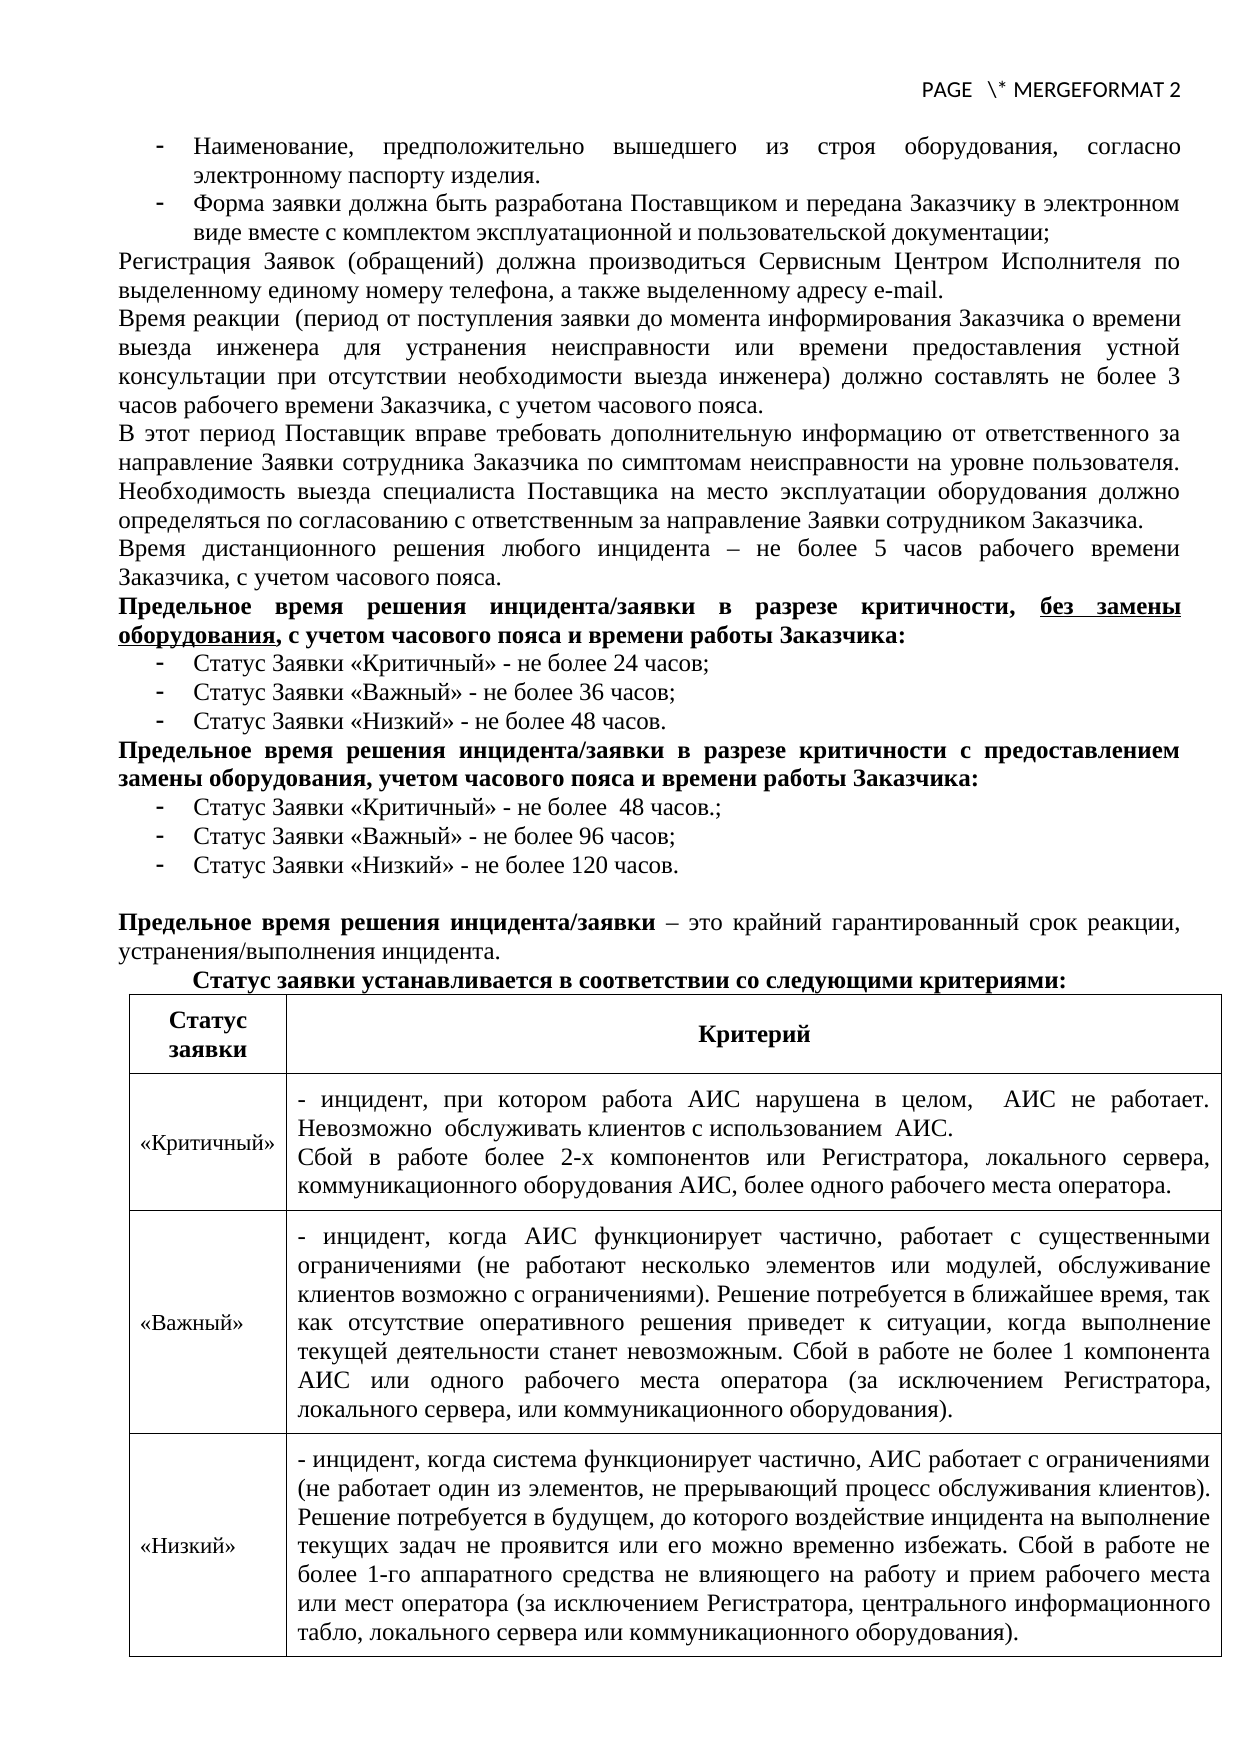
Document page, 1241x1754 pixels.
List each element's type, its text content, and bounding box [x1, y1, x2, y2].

text Регистрация Заявок (обращений) должна производиться Сервисным Центром Исполнителя по выделенному единому номеру телефона, а также выделенному адресу e-mail. [118, 246, 1181, 303]
text Предельное время решения инцидента/заявки в разрезе критичности с предоставлением замены оборудования, учетом часового пояса и времени работы Заказчика: [118, 735, 1181, 792]
text В этот период Поставщик вправе требовать дополнительную информацию от ответственного за направление Заявки сотрудника Заказчика по симптомам неисправности на уровне пользователя. Необходимость выезда специалиста Поставщика на место эксплуатации оборудования должно определяться по согласованию с ответственным за направление Заявки сотрудником Заказчика. [118, 418, 1181, 533]
table_cell - инцидент, при котором работа АИС нарушена в целом, АИС не работает. Невозможно обслуживать клиентов с использованием АИС. Сбой в работе более 2-х компонентов или Регистратора, локального сервера, коммуникационного оборудования АИС, более одного рабочего места оператора. [287, 1074, 1221, 1210]
table_cell «Важный» [130, 1211, 286, 1433]
text Время реакции (период от поступления заявки до момента информирования Заказчика о времени выезда инженера для устранения неисправности или времени предоставления устной консультации при отсутствии необходимости выезда инженера) должно составлять не более 3 часов рабочего времени Заказчика, с учетом часового пояса. [118, 303, 1181, 418]
text Предельное время решения инцидента/заявки – это крайний гарантированный срок реакции, устранения/выполнения инцидента. [118, 907, 1181, 965]
table_cell «Критичный» [130, 1074, 286, 1210]
list Статус Заявки «Низкий» - не более 48 часов. [156, 706, 1181, 735]
table_header Статус заявки [130, 995, 286, 1073]
list Статус Заявки «Критичный» - не более 48 часов.; [156, 792, 1181, 821]
list Статус Заявки «Низкий» - не более 120 часов. [156, 850, 1181, 878]
text Время дистанционного решения любого инцидента – не более 5 часов рабочего времени Заказчика, с учетом часового пояса. [118, 533, 1181, 591]
table_cell - инцидент, когда АИС функционирует частично, работает с существенными ограничениями (не работают несколько элементов или модулей, обслуживание клиентов возможно с ограничениями). Решение потребуется в ближайшее время, так как отсутствие оперативного решения приведет к ситуации, когда выполнение текущей деятельности станет невозможным. Сбой в работе не более 1 компонента АИС или одного рабочего места оператора (за исключением Регистратора, локального сервера, или коммуникационного оборудования). [287, 1211, 1221, 1433]
text Статус заявки устанавливается в соответствии со следующими критериями: [118, 965, 1181, 993]
list Статус Заявки «Важный» - не более 96 часов; [156, 821, 1181, 850]
list Статус Заявки «Критичный» - не более 24 часов; [156, 648, 1181, 677]
text Предельное время решения инцидента/заявки в разрезе критичности, без замены оборудования, с учетом часового пояса и времени работы Заказчика: [118, 591, 1181, 648]
table_cell «Низкий» [130, 1434, 286, 1656]
table_header Критерий [287, 995, 1221, 1073]
list Наименование, предположительно вышедшего из строя оборудования, согласно электронному паспорту изделия. [156, 131, 1181, 188]
table_cell - инцидент, когда система функционирует частично, АИС работает с ограничениями (не работает один из элементов, не прерывающий процесс обслуживания клиентов). Решение потребуется в будущем, до которого воздействие инцидента на выполнение текущих задач не проявится или его можно временно избежать. Сбой в работе не более 1-го аппаратного средства не влияющего на работу и прием рабочего места или мест оператора (за исключением Регистратора, центрального информационного табло, локального сервера или коммуникационного оборудования). [287, 1434, 1221, 1656]
list Статус Заявки «Важный» - не более 36 часов; [156, 677, 1181, 706]
list Форма заявки должна быть разработана Поставщиком и передана Заказчику в электронном виде вместе с комплектом эксплуатационной и пользовательской документации; [156, 188, 1181, 246]
